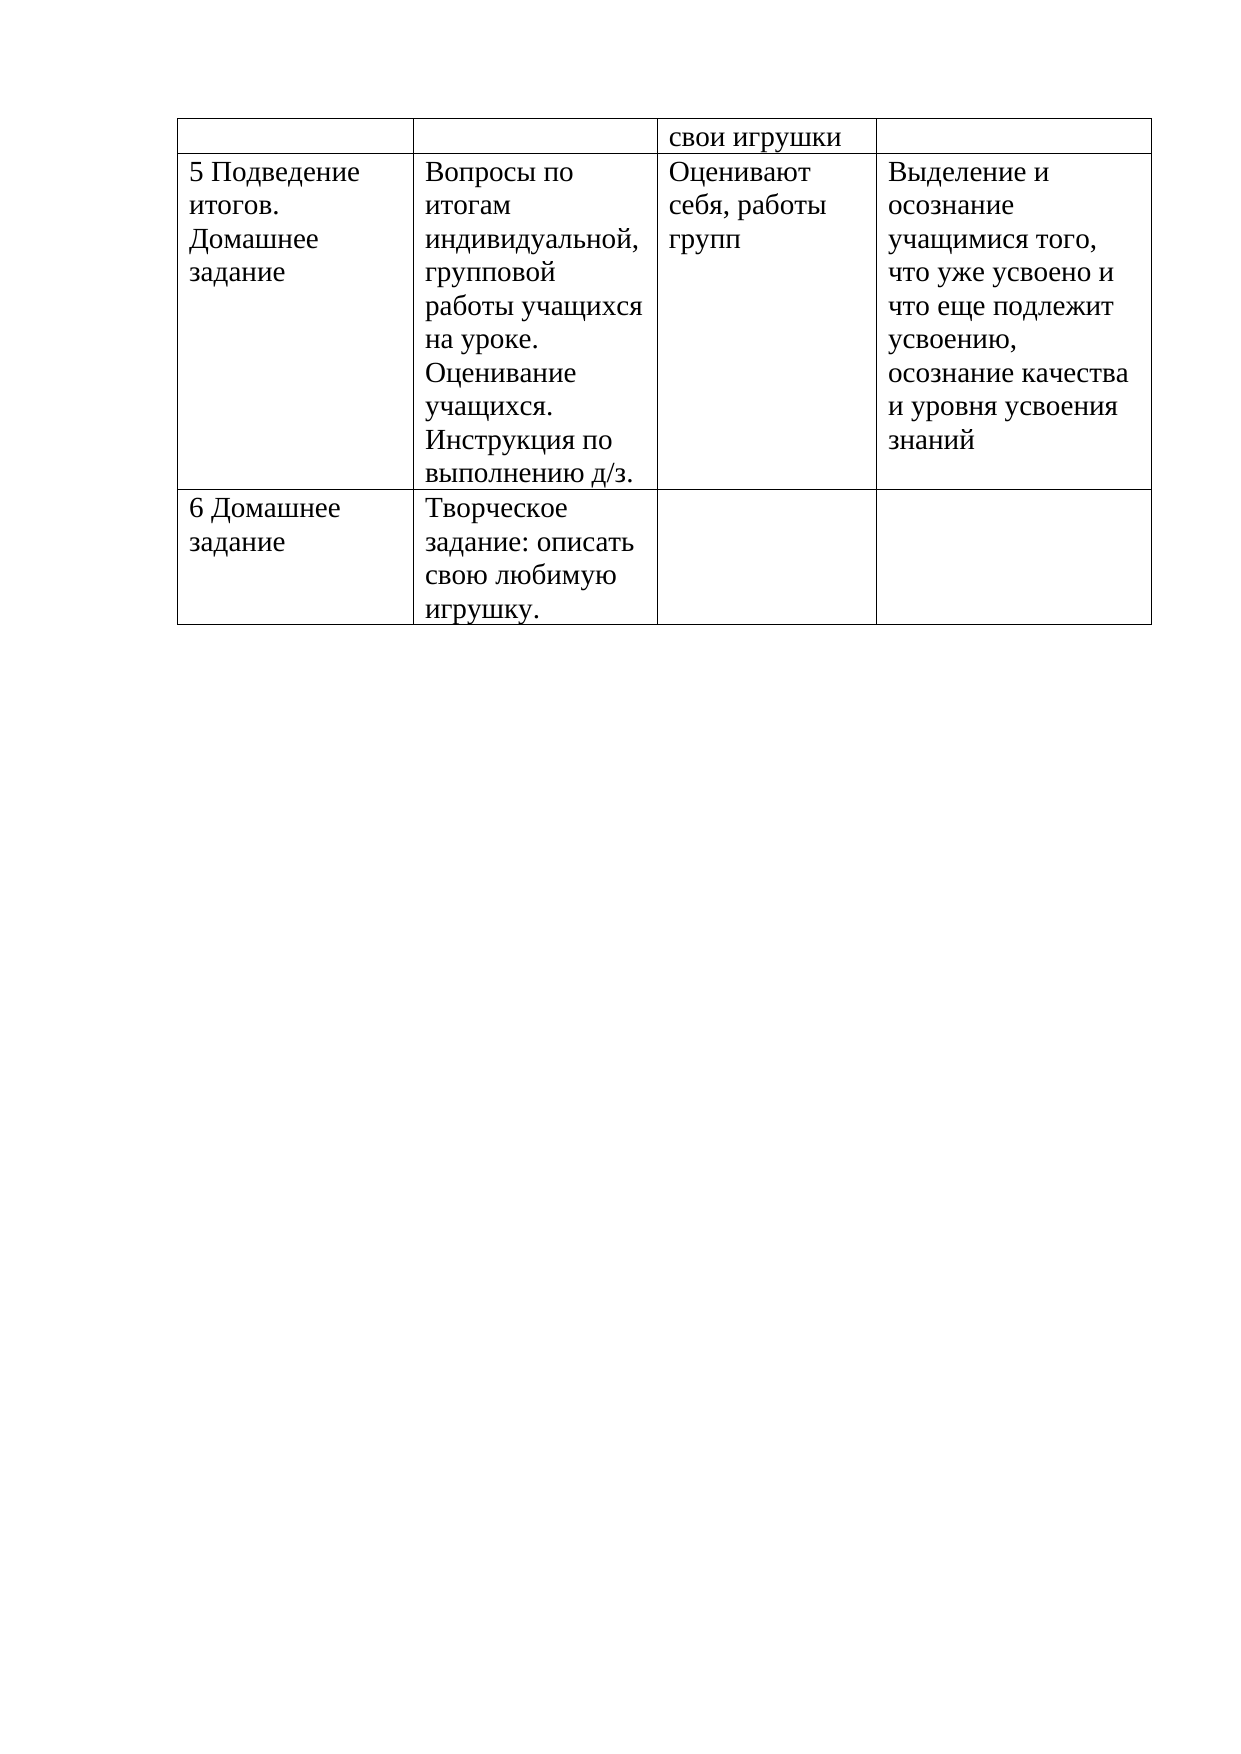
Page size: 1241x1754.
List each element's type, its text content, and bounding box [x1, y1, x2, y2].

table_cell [877, 119, 1151, 153]
table_cell Вопросы по итогам индивидуальной, групповой работы учащихся на уроке. Оценивание учащихся. Инструкция по выполнению д/з. [414, 154, 657, 489]
table_cell [658, 490, 876, 624]
table_cell 6 Домашнее задание [178, 490, 413, 624]
table_cell [877, 490, 1151, 624]
table_cell Творческое задание: описать свою любимую игрушку. [414, 490, 657, 624]
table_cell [178, 119, 413, 153]
table_cell 5 Подведение итогов. Домашнее задание [178, 154, 413, 489]
table_cell [414, 119, 657, 153]
table_cell Оценивают себя, работы групп [658, 154, 876, 489]
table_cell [658, 119, 876, 153]
table_cell Выделение и осознание учащимися того, что уже усвоено и что еще подлежит усвоению, осознание качества и уровня усвоения знаний [877, 154, 1151, 489]
